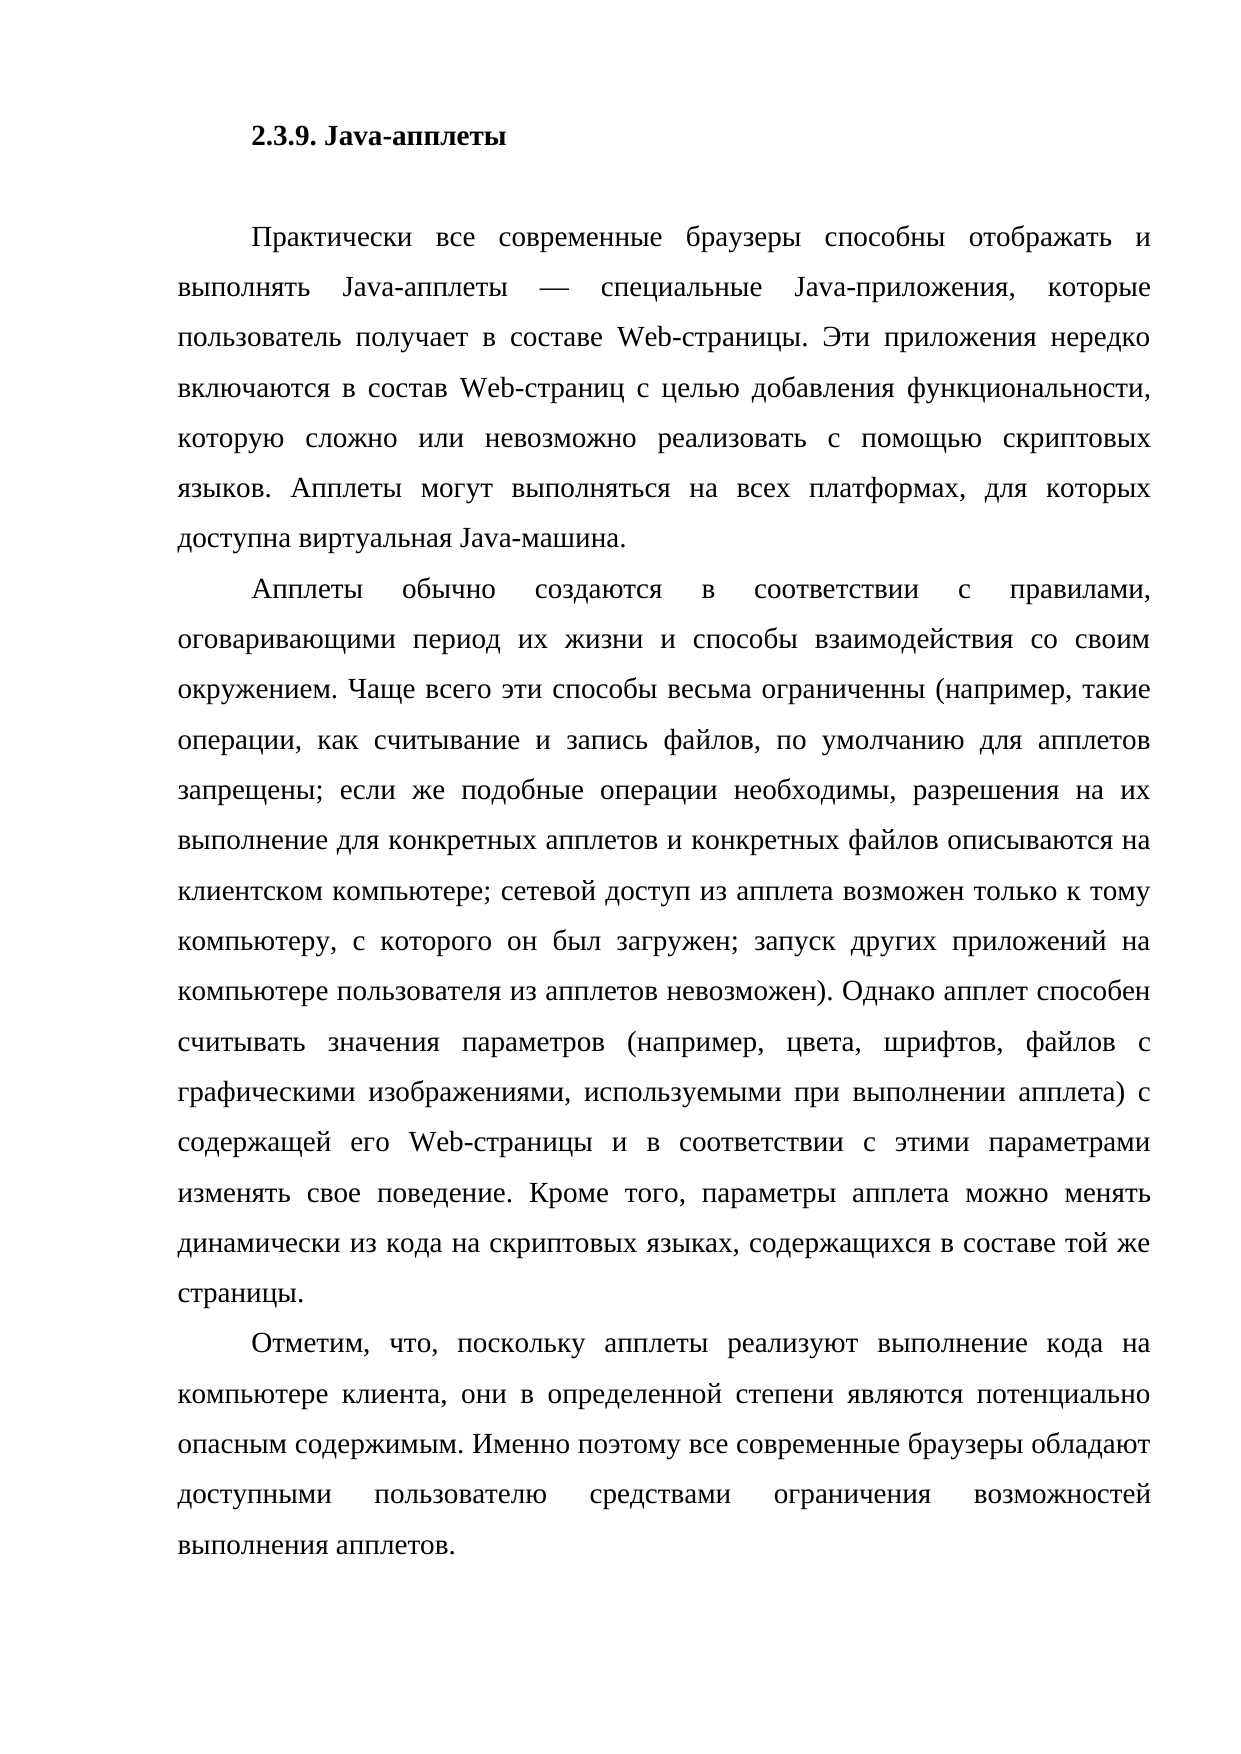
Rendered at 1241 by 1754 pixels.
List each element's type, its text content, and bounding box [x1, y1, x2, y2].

text 2.3.9. Java-апплеты [177, 118, 1152, 152]
text Апплеты обычно создаются в соответствии с правилами, оговаривающими период их жизни и способы взаимодействия со своим окружением. Чаще всего эти способы весьма ограниченны (например, такие операции, как считывание и запись файлов, по умолчанию для апплетов запрещены; если же подобные операции необходимы, разрешения на их выполнение для конкретных апплетов и конкретных файлов описываются на клиентском компьютере; сетевой доступ из апплета возможен только к тому компьютеру, с которого он был загружен; запуск других приложений на компьютере пользователя из апплетов невозможен). Однако апплет способен считывать значения параметров (например, цвета, шрифтов, файлов с графическими изображениями, используемыми при выполнении апплета) с содержащей его Web-страницы и в соответствии с этими параметрами изменять свое поведение. Кроме того, параметры апплета можно менять динамически из кода на скриптовых языках, содержащихся в составе той же страницы. [177, 571, 1152, 1309]
text Практически все современные браузеры способны отображать и выполнять Java-апплеты — специальные Java-приложения, которые пользователь получает в составе Web-страницы. Эти приложения нередко включаются в состав Web-страниц с целью добавления функциональности, которую сложно или невозможно реализовать с помощью скриптовых языков. Апплеты могут выполняться на всех платформах, для которых доступна виртуальная Java-машина. [177, 219, 1152, 554]
text Отметим, что, поскольку апплеты реализуют выполнение кода на компьютере клиента, они в определенной степени являются потенциально опасным содержимым. Именно поэтому все современные браузеры обладают доступными пользователю средствами ограничения возможностей выполнения апплетов. [177, 1326, 1152, 1560]
